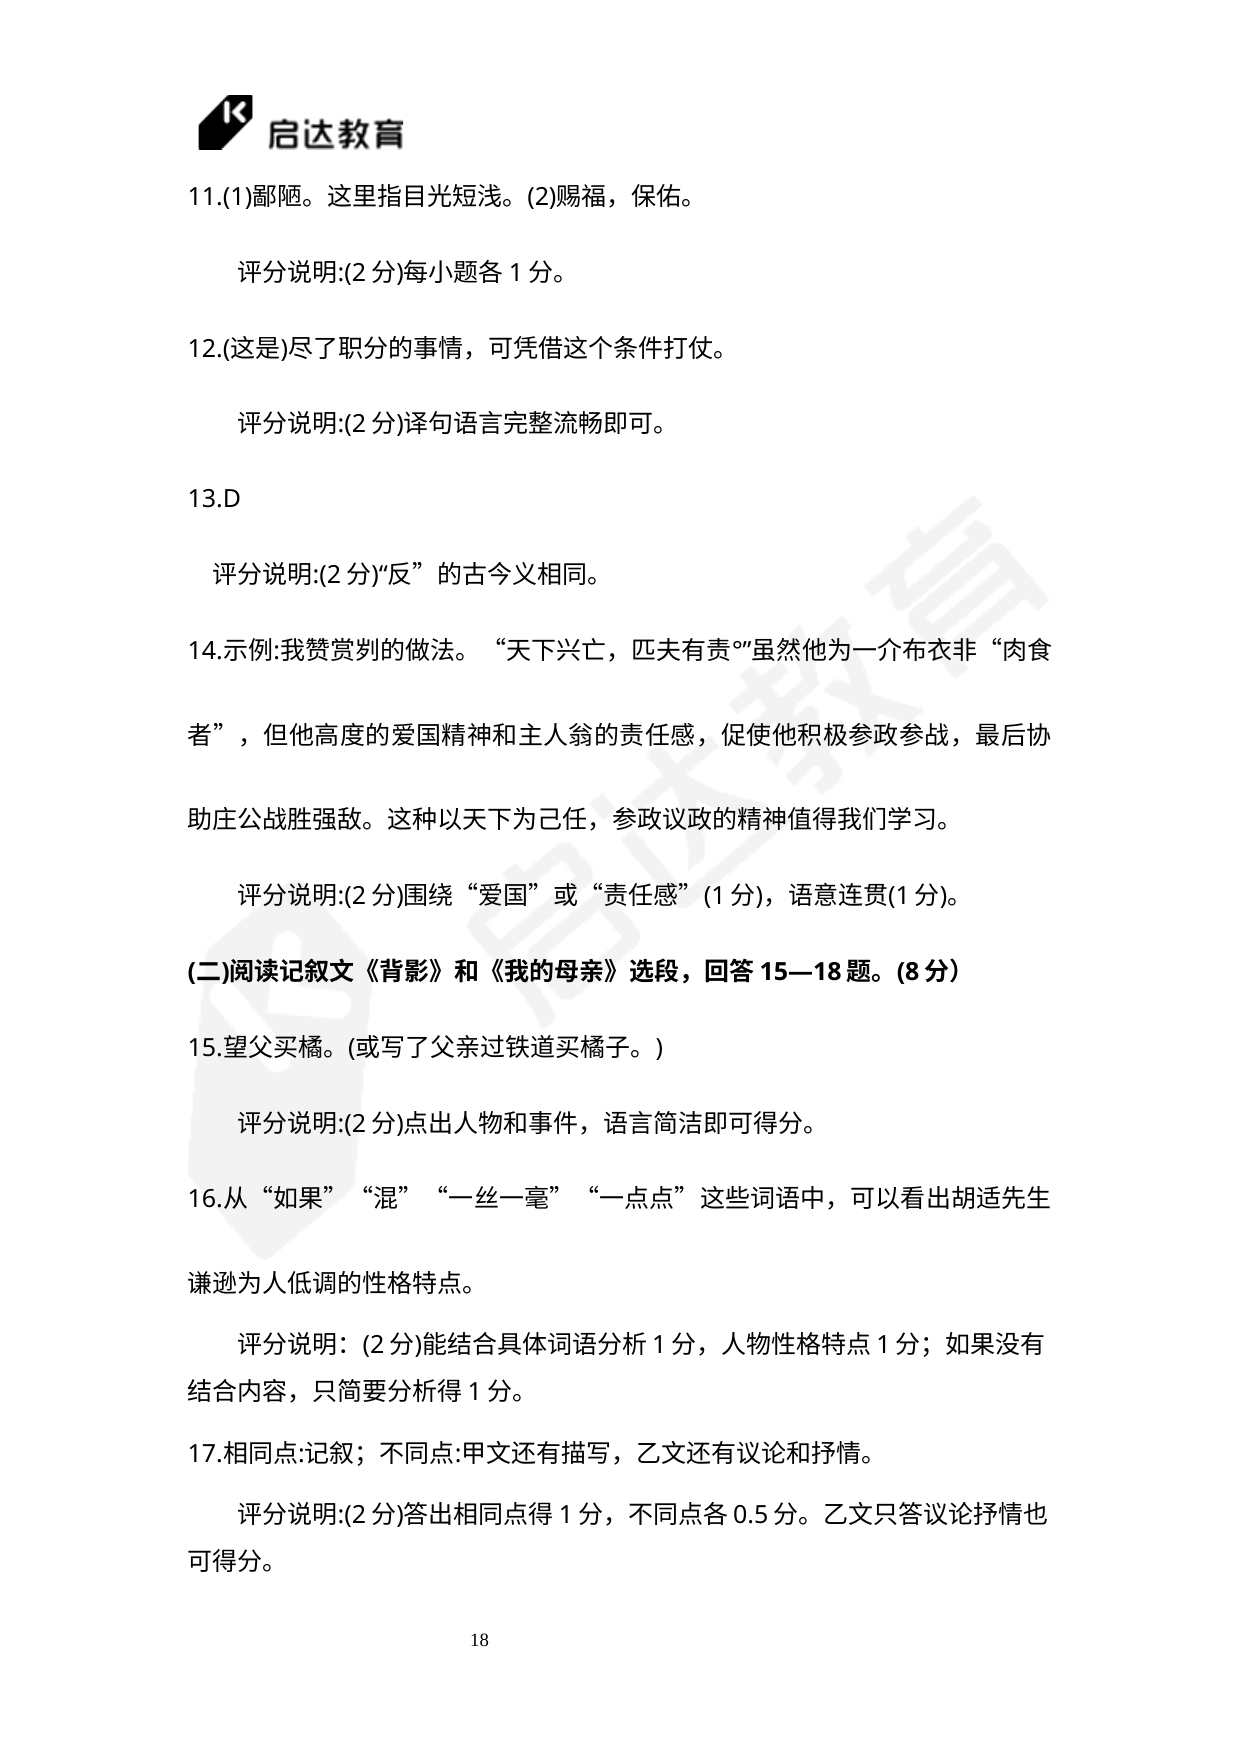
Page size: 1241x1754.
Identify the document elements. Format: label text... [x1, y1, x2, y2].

text 评分说明:(2分)译句语言完整流畅即可。 [187, 389, 1053, 454]
text 评分说明:(2分)“反”的古今义相同。 [212, 541, 1053, 606]
text 13.D [187, 465, 1053, 530]
text 评分说明：(2分)能结合具体词语分析1分，人物性格特点1分；如果没有结合内容，只简要分析得1分。 [187, 1325, 1053, 1408]
text 12.(这是)尽了职分的事情，可凭借这个条件打仗。 [187, 314, 1053, 379]
text (二)阅读记叙文《背影》和《我的母亲》选段，回答15—18题。(8分） [187, 937, 1053, 1002]
text 11.(1)鄙陋。这里指目光短浅。(2)赐福，保佑。 [187, 162, 1053, 227]
text 评分说明:(2分)每小题各1分。 [187, 238, 1053, 303]
picture [198, 95, 404, 150]
text 16.从“如果”“混”“一丝一毫”“一点点”这些词语中，可以看出胡适先生谦逊为人低调的性格特点。 [187, 1164, 1053, 1314]
text 评分说明:(2分)答出相同点得1分，不同点各0.5分。乙文只答议论抒情也可得分。 [187, 1495, 1053, 1578]
text 评分说明:(2分)点出人物和事件，语言简洁即可得分。 [187, 1089, 1053, 1154]
text 15.望父买橘。(或写了父亲过铁道买橘子。) [187, 1013, 1053, 1078]
text 14.示例:我赞赏刿的做法。“天下兴亡，匹夫有责°”虽然他为一介布衣非“肉食者”，但他高度的爱国精神和主人翁的责任感，促使他积极参政参战，最后协助庄公战胜强敌。这种以天下为己任，参政议政的精神值得我们学习。 [187, 616, 1053, 850]
text 17.相同点:记叙；不同点:甲文还有描写，乙文还有议论和抒情。 [187, 1419, 1053, 1484]
text 评分说明:(2分)围绕“爱国”或“责任感”(1分)，语意连贯(1分)。 [187, 861, 1053, 926]
